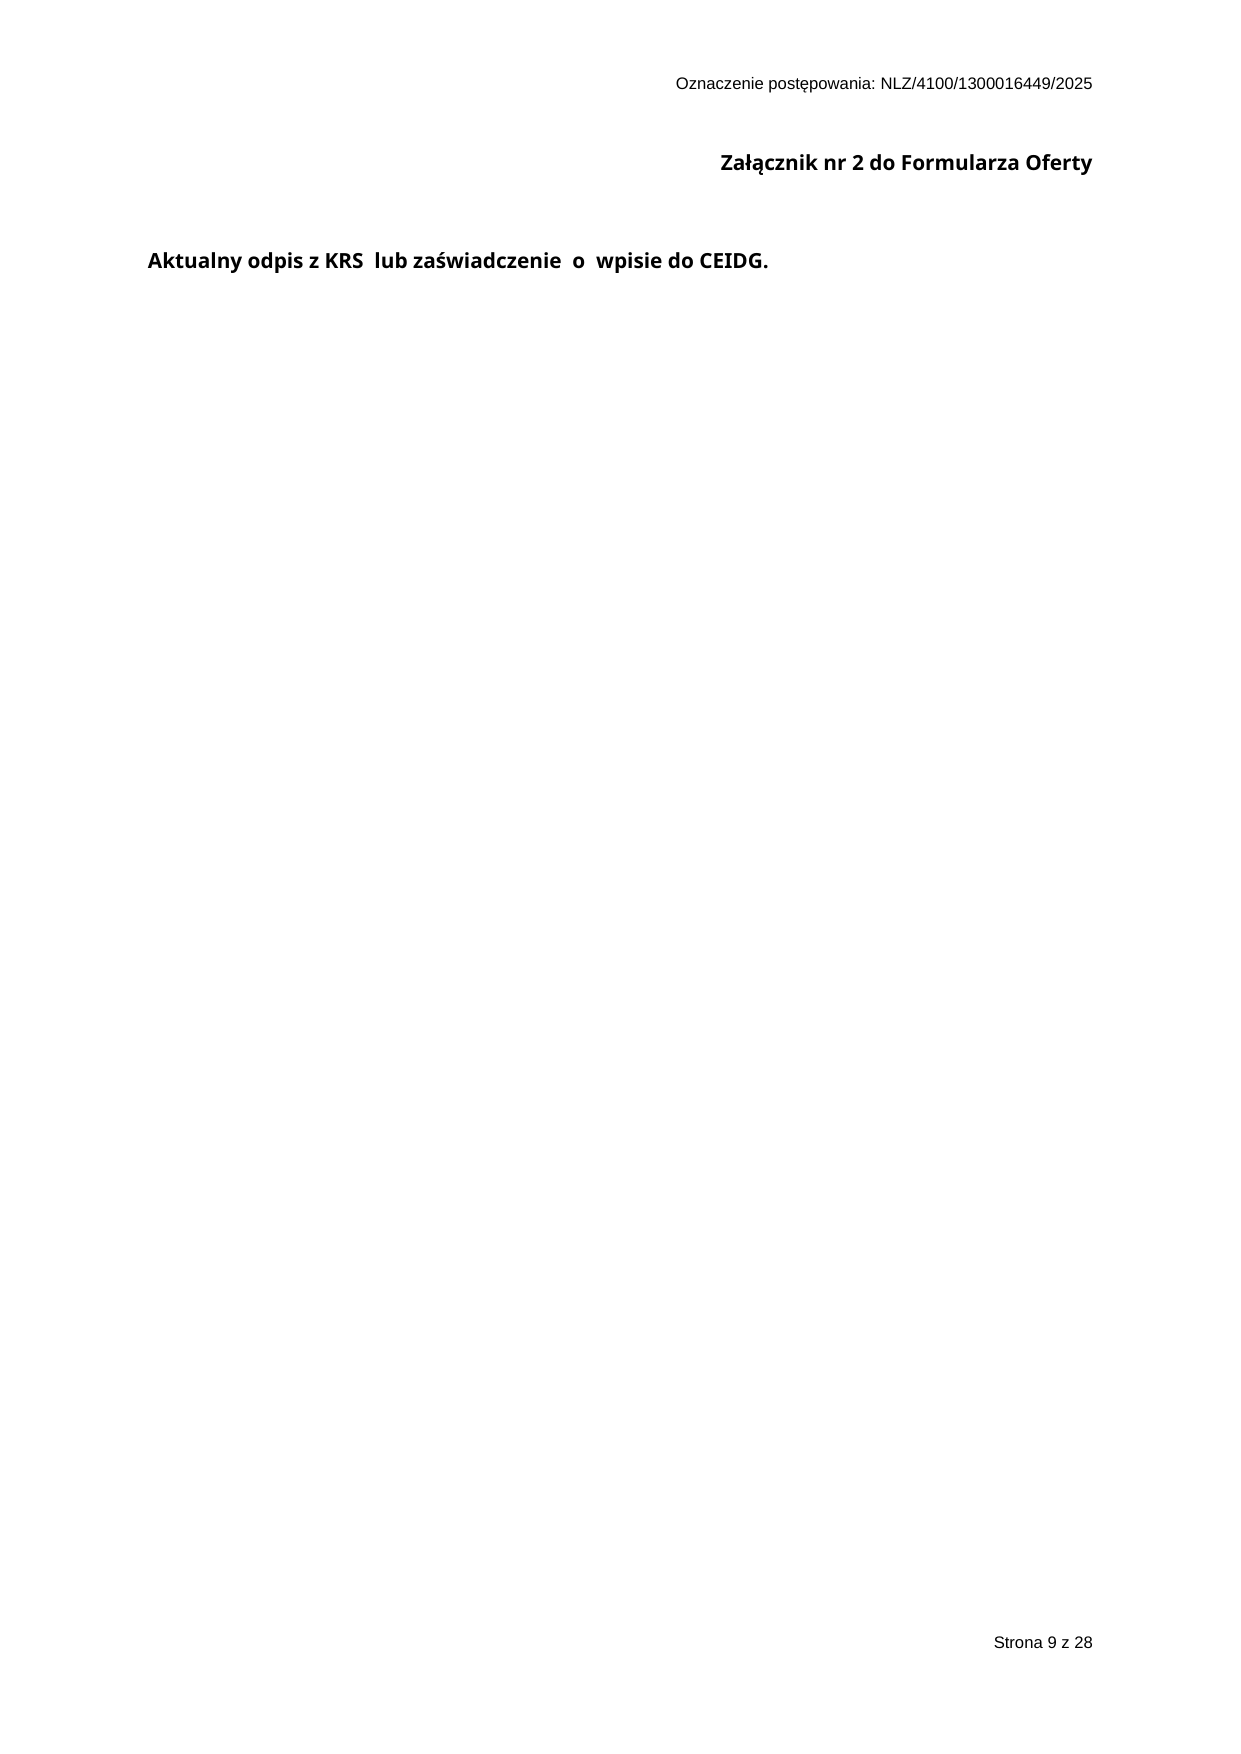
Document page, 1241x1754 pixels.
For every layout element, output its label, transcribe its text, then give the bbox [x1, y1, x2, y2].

text Załącznik nr 2 do Formularza Oferty [148, 148, 1093, 176]
text Aktualny odpis z KRS lub zaświadczenie o wpisie do CEIDG. [148, 246, 1093, 274]
